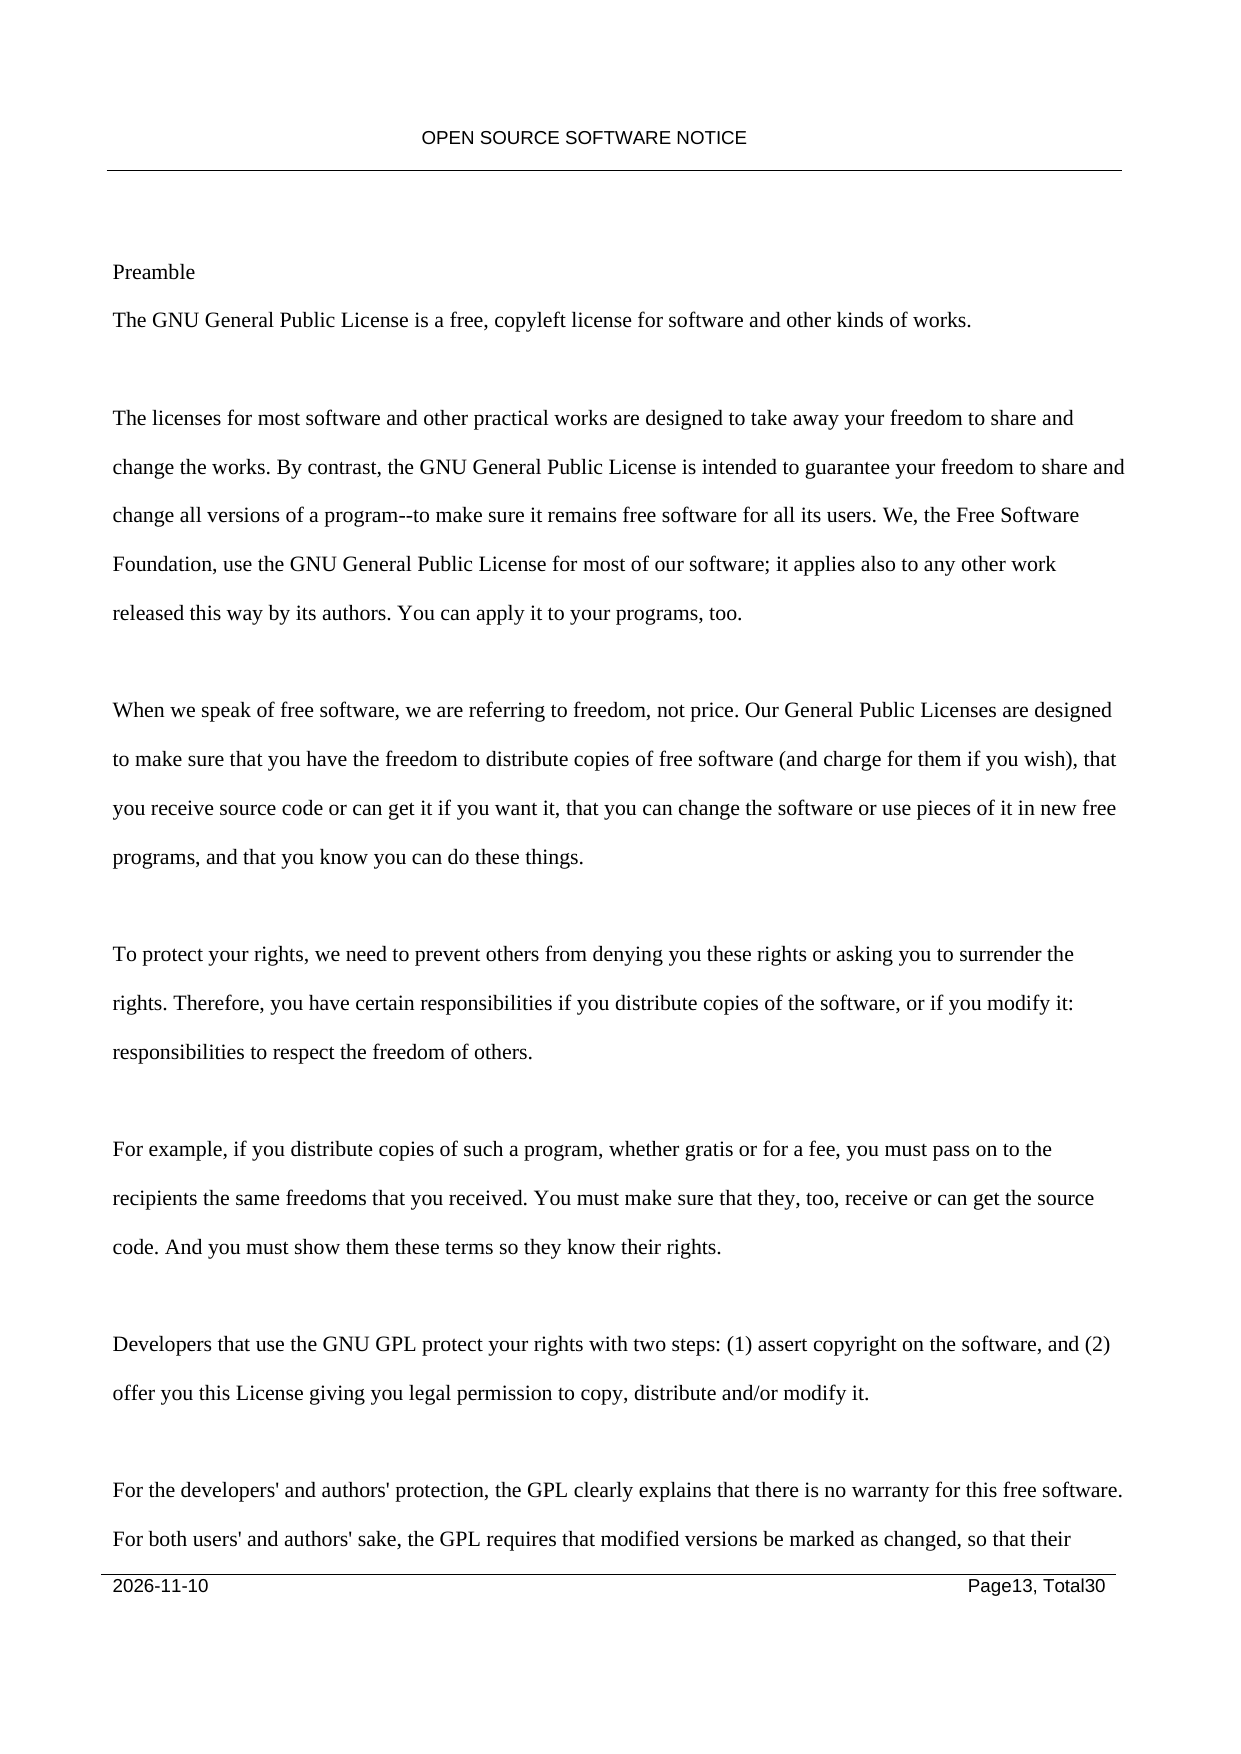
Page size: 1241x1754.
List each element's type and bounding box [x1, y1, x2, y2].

text [112, 206, 1128, 1555]
